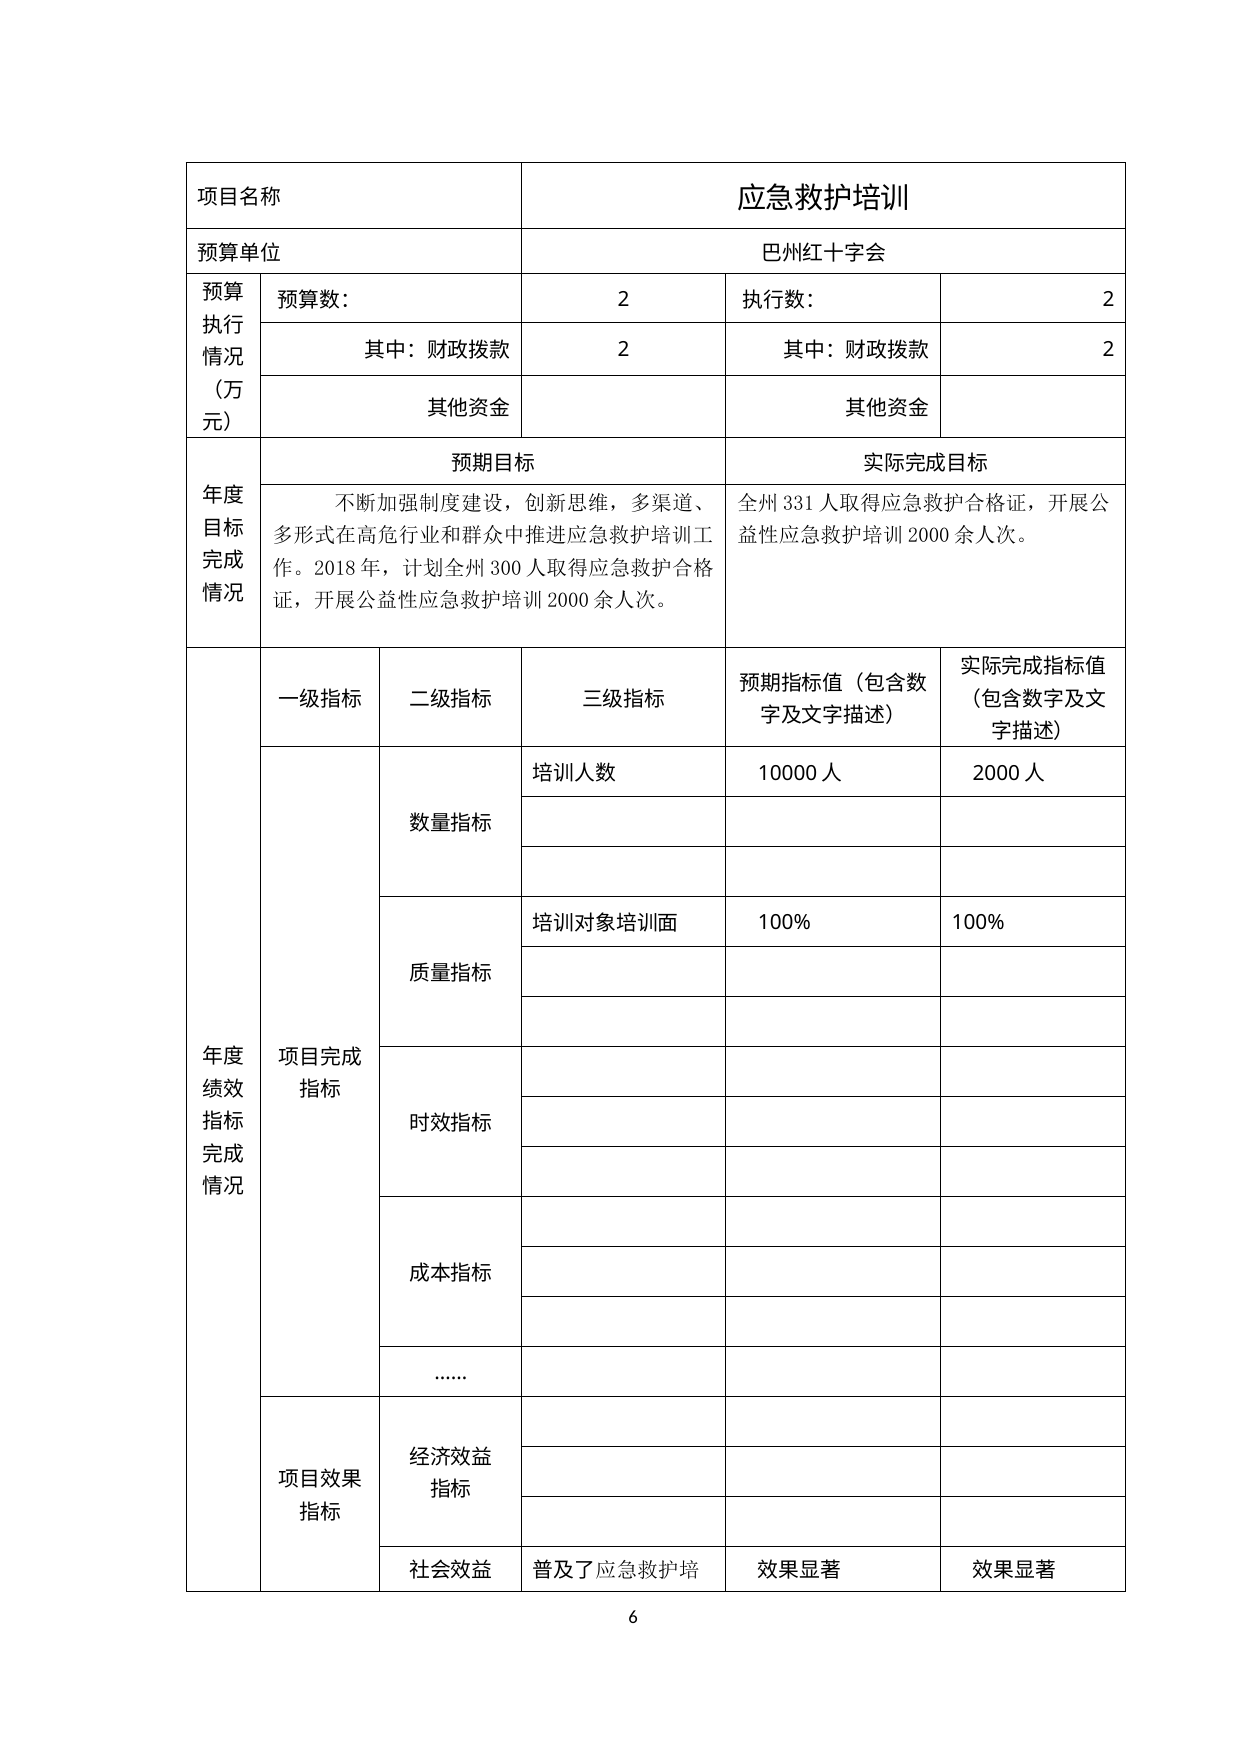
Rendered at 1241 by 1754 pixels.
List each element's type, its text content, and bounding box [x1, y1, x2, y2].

table_cell [522, 1297, 725, 1346]
table_cell 10000人 [726, 747, 940, 796]
table_cell [726, 797, 940, 846]
table_cell [726, 997, 940, 1046]
table_cell 其中：财政拨款 [726, 323, 940, 375]
table_cell 培训对象培训面 [522, 897, 725, 946]
table_cell [726, 1397, 940, 1446]
table_cell [941, 1047, 1125, 1096]
table_cell 100% [941, 897, 1125, 946]
table_cell [941, 1447, 1125, 1496]
table_cell 不断加强制度建设，创新思维，多渠道、多形式在高危行业和群众中推进应急救护培训工作。2018年，计划全州300人取得应急救护合格证，开展公益性应急救护培训2000余人次。 [261, 485, 725, 647]
table_cell 质量指标 [380, 897, 521, 1046]
table_cell 2 [941, 323, 1125, 375]
table_cell 全州331人取得应急救护合格证，开展公益性应急救护培训2000余人次。 [726, 485, 1125, 647]
table_cell [941, 997, 1125, 1046]
table_cell 预期目标 [261, 438, 725, 484]
table_cell 预期指标值（包含数字及文字描述） [726, 648, 940, 746]
table_cell 执行数： [726, 274, 940, 322]
table_cell [941, 1397, 1125, 1446]
table_cell [522, 1447, 725, 1496]
table_cell 巴州红十字会 [522, 229, 1125, 273]
table_cell [726, 1347, 940, 1396]
table_cell [726, 1297, 940, 1346]
table_cell [941, 797, 1125, 846]
table_cell [941, 947, 1125, 996]
table_cell 普及了应急救护培训 [522, 1547, 725, 1591]
table_cell [726, 1047, 940, 1096]
table_cell [726, 1247, 940, 1296]
table_cell [941, 1497, 1125, 1546]
table_cell [522, 1497, 725, 1546]
table_cell 经济效益 指标 [380, 1397, 521, 1546]
table_cell [522, 1097, 725, 1146]
table_cell 预算单位 [187, 229, 521, 273]
table_cell [522, 847, 725, 896]
table_cell [726, 1097, 940, 1146]
table_cell [522, 947, 725, 996]
table_cell 应急救护培训 [522, 163, 1125, 228]
table_cell [522, 797, 725, 846]
table_cell 项目名称 [187, 163, 521, 228]
table_cell [941, 376, 1125, 437]
table_cell 2000人 [941, 747, 1125, 796]
table_cell [941, 1247, 1125, 1296]
table_cell 实际完成指标值（包含数字及文字描述） [941, 648, 1125, 746]
table_cell 其他资金 [261, 376, 521, 437]
table_cell 数量指标 [380, 747, 521, 896]
table_cell [726, 847, 940, 896]
table_cell [941, 1197, 1125, 1246]
table_cell [726, 947, 940, 996]
table_cell 其他资金 [726, 376, 940, 437]
table_cell 实际完成目标 [726, 438, 1125, 484]
table_cell 二级指标 [380, 648, 521, 746]
table_cell [522, 1047, 725, 1096]
table_cell 成本指标 [380, 1197, 521, 1346]
table_cell 2 [941, 274, 1125, 322]
table_cell 社会效益 指标 [380, 1547, 521, 1591]
table_cell 项目完成指标 [261, 747, 379, 1396]
table_cell [726, 1147, 940, 1196]
table_cell 100% [726, 897, 940, 946]
table_cell [522, 376, 725, 437]
table_cell [522, 1397, 725, 1446]
table_cell [941, 1347, 1125, 1396]
table_cell …… [380, 1347, 521, 1396]
table_cell 时效指标 [380, 1047, 521, 1196]
table_cell [522, 1197, 725, 1246]
table_cell 年度 目标 完成 情况 [187, 438, 260, 647]
table_cell [726, 1197, 940, 1246]
table_cell 效果显著 [726, 1547, 940, 1591]
table_cell [941, 1147, 1125, 1196]
table_cell [941, 1097, 1125, 1146]
table_cell 预算数： [261, 274, 521, 322]
table_cell 一级指标 [261, 648, 379, 746]
table_cell 预算 执行 情况 （万元） [187, 274, 260, 437]
table_cell 2 [522, 274, 725, 322]
table_cell 三级指标 [522, 648, 725, 746]
table_cell [522, 1247, 725, 1296]
table_cell [941, 847, 1125, 896]
table_cell 2 [522, 323, 725, 375]
table_cell [726, 1497, 940, 1546]
table_cell [522, 1147, 725, 1196]
table_cell [726, 1447, 940, 1496]
table_cell 年度 绩效 指标 完成 情况 [187, 648, 260, 1591]
table_cell 项目效果指标 [261, 1397, 379, 1591]
table_cell [941, 1297, 1125, 1346]
table_cell 效果显著 [941, 1547, 1125, 1591]
table_cell 培训人数 [522, 747, 725, 796]
table_cell [522, 997, 725, 1046]
table_cell 其中：财政拨款 [261, 323, 521, 375]
table_cell [522, 1347, 725, 1396]
